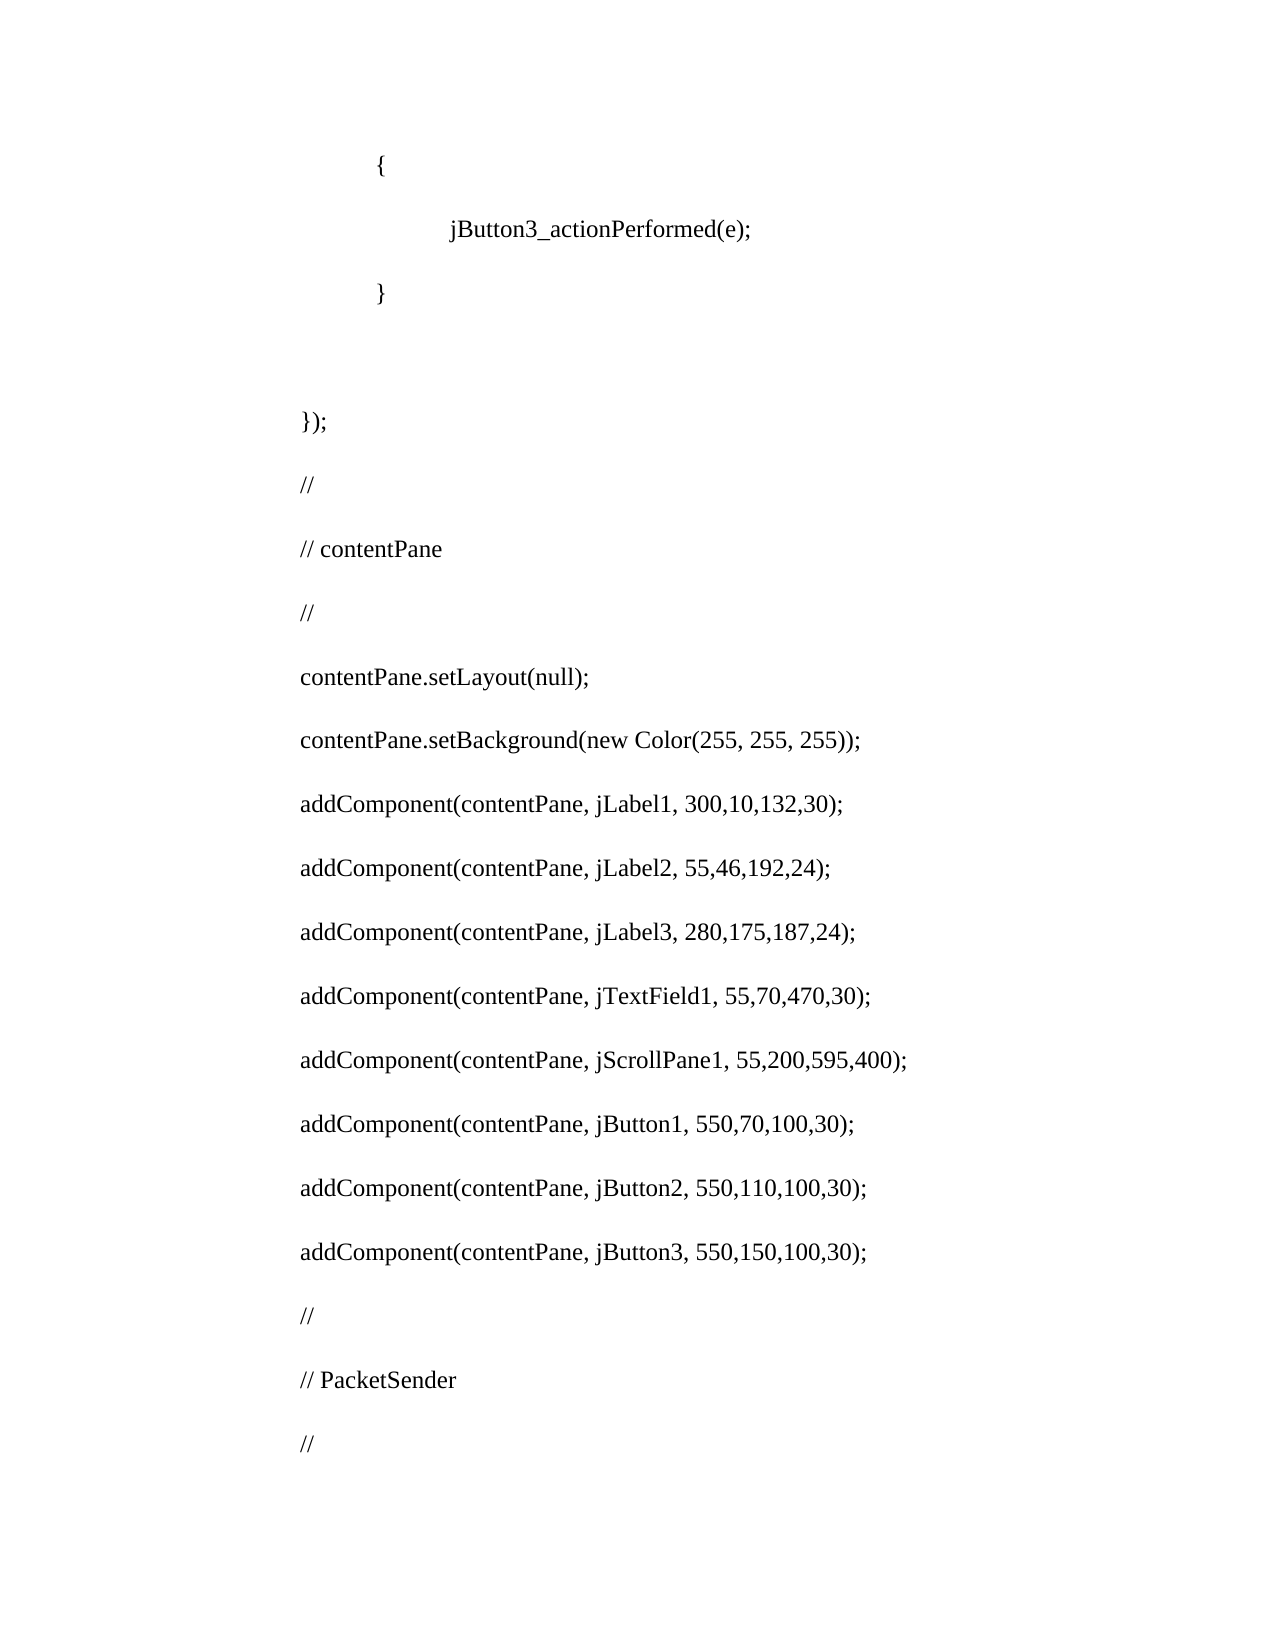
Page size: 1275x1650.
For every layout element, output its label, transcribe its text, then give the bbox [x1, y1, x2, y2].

text }); [150, 406, 1125, 434]
text addComponent(contentPane, jButton3, 550,150,100,30); [150, 1237, 1125, 1266]
text contentPane.setBackground(new Color(255, 255, 255)); [150, 726, 1125, 754]
text addComponent(contentPane, jLabel2, 55,46,192,24); [150, 853, 1125, 882]
text addComponent(contentPane, jButton2, 550,110,100,30); [150, 1173, 1125, 1202]
text contentPane.setLayout(null); [150, 662, 1125, 690]
text } [150, 278, 1125, 307]
text addComponent(contentPane, jTextField1, 55,70,470,30); [150, 981, 1125, 1010]
text // PacketSender [150, 1365, 1125, 1394]
text addComponent(contentPane, jButton1, 550,70,100,30); [150, 1109, 1125, 1138]
text // [150, 1301, 1125, 1330]
text // [150, 598, 1125, 626]
text // [150, 470, 1125, 498]
text // [150, 1429, 1125, 1458]
text jButton3_actionPerformed(e); [150, 214, 1125, 243]
text // contentPane [150, 534, 1125, 562]
text { [150, 150, 1125, 179]
text addComponent(contentPane, jLabel1, 300,10,132,30); [150, 789, 1125, 818]
text addComponent(contentPane, jScrollPane1, 55,200,595,400); [150, 1045, 1125, 1074]
text addComponent(contentPane, jLabel3, 280,175,187,24); [150, 917, 1125, 946]
